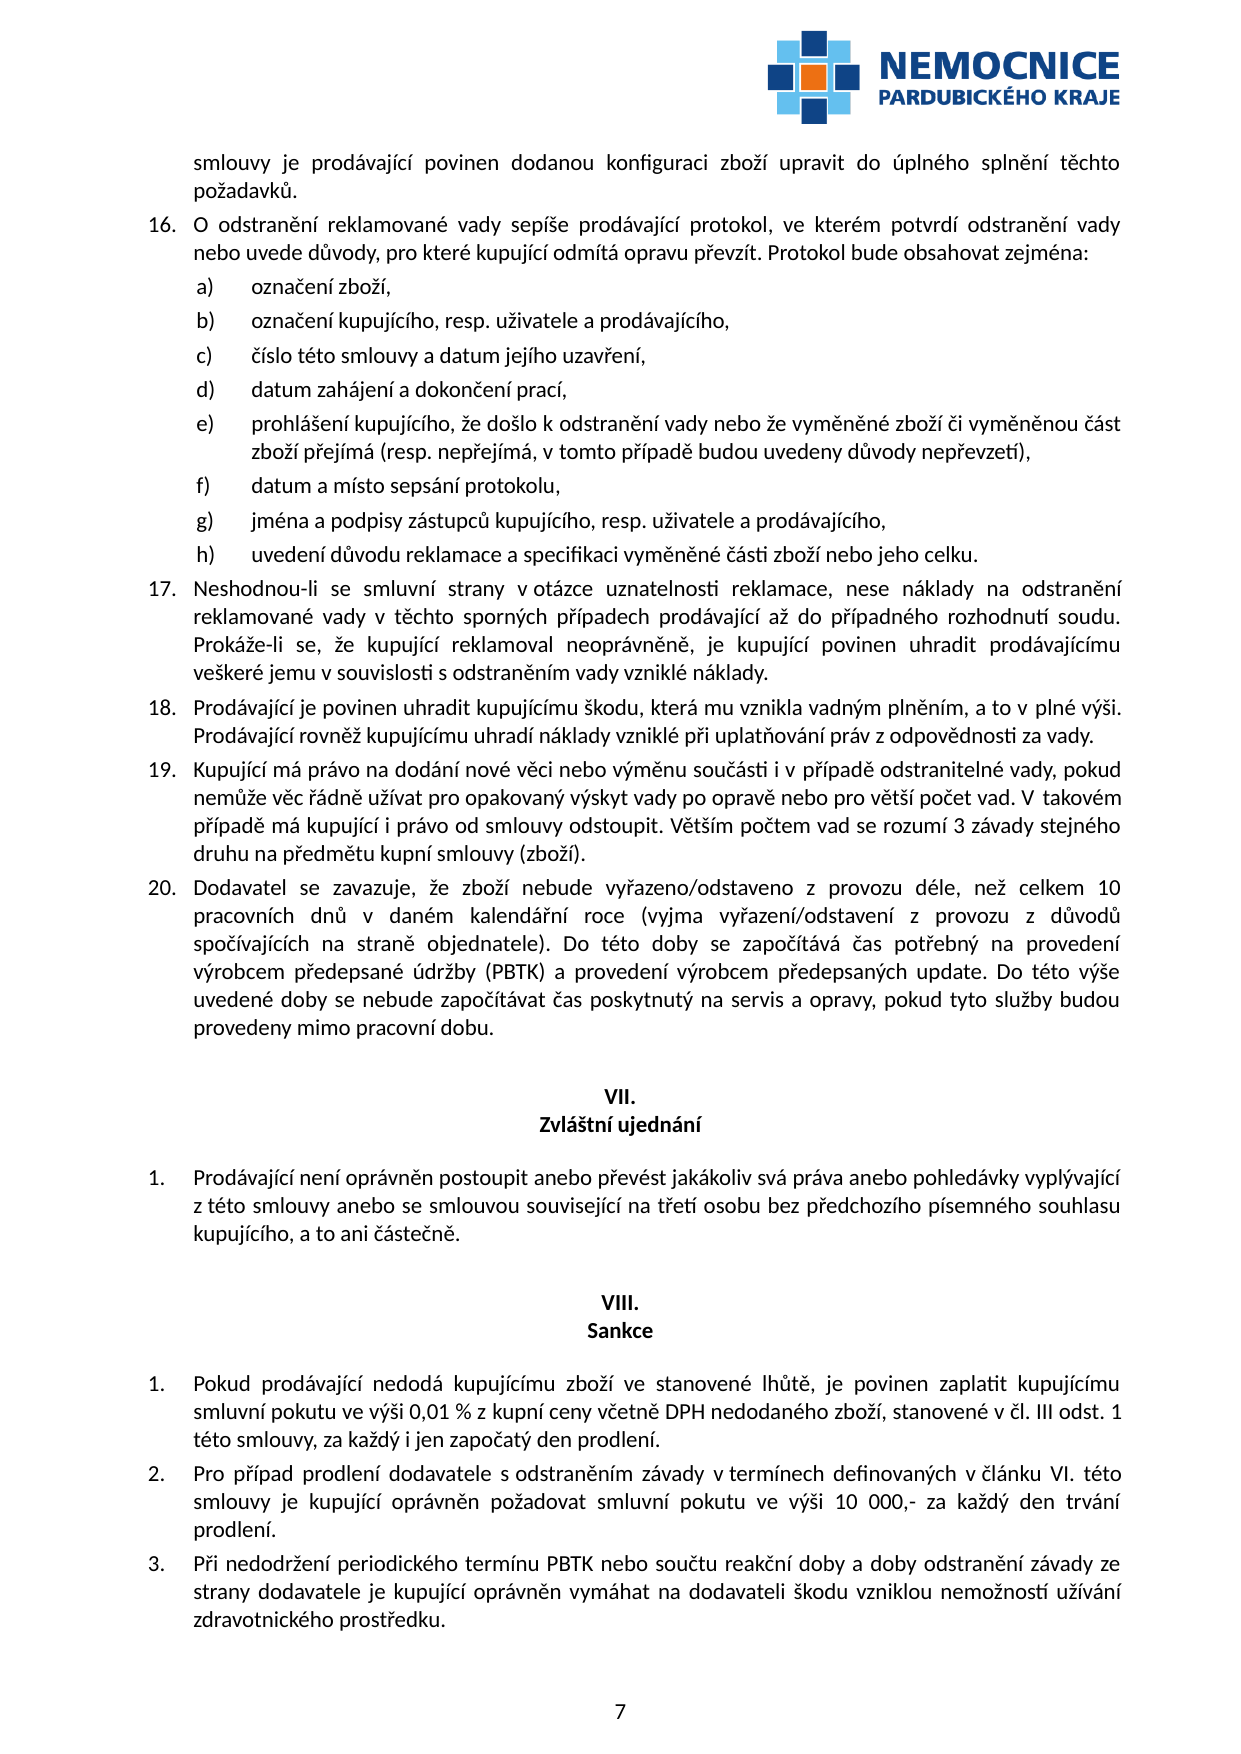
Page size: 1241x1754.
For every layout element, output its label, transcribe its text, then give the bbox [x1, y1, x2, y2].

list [148, 148, 1122, 204]
list Kupující má právo na dodání nové věci nebo výměnu součásti i v případě odstranitelné vady, pokud nemůže věc řádně užívat pro opakovaný výskyt vady po opravě nebo pro větší počet vad. V takovém případě má kupující i právo od smlouvy odstoupit. Větším počtem vad se rozumí 3 závady stejného druhu na předmětu kupní smlouvy (zboží). [148, 755, 1122, 867]
list Pro případ prodlení dodavatele s odstraněním závady v termínech definovaných v článku VI. této smlouvy je kupující oprávněn požadovat smluvní pokutu ve výši 10 000,- za každý den trvání prodlení. [148, 1459, 1122, 1543]
list označení zboží, [196, 272, 1122, 300]
list prohlášení kupujícího, že došlo k odstranění vady nebo že vyměněné zboží či vyměněnou část zboží přejímá (resp. nepřejímá, v tomto případě budou uvedeny důvody nepřevzetí), [196, 409, 1122, 465]
list Pokud prodávající nedodá kupujícímu zboží ve stanovené lhůtě, je povinen zaplatit kupujícímu smluvní pokutu ve výši 0,01 % z kupní ceny včetně DPH nedodaného zboží, stanovené v čl. III odst. 1 této smlouvy, za každý i jen započatý den prodlení. [148, 1369, 1122, 1453]
text VIII. [118, 1288, 1122, 1316]
list Dodavatel se zavazuje, že zboží nebude vyřazeno/odstaveno z provozu déle, než celkem 10 pracovních dnů v daném kalendářní roce (vyjma vyřazení/odstavení z provozu z důvodů spočívajících na straně objednatele). Do této doby se započítává čas potřebný na provedení výrobcem předepsané údržby (PBTK) a provedení výrobcem předepsaných update. Do této výše uvedené doby se nebude započítávat čas poskytnutý na servis a opravy, pokud tyto služby budou provedeny mimo pracovní dobu. [148, 873, 1122, 1042]
list Prodávající není oprávněn postoupit anebo převést jakákoliv svá práva anebo pohledávky vyplývající z této smlouvy anebo se smlouvou související na třetí osobu bez předchozího písemného souhlasu kupujícího, a to ani částečně. [148, 1163, 1122, 1247]
list datum zahájení a dokončení prací, [196, 375, 1122, 403]
list Prodávající je povinen uhradit kupujícímu škodu, která mu vznikla vadným plněním, a to v plné výši. Prodávající rovněž kupujícímu uhradí náklady vzniklé při uplatňování práv z odpovědnosti za vady. [148, 693, 1122, 749]
list Při nedodržení periodického termínu PBTK nebo součtu reakční doby a doby odstranění závady ze strany dodavatele je kupující oprávněn vymáhat na dodavateli škodu vzniklou nemožností užívání zdravotnického prostředku. [148, 1549, 1122, 1633]
list Neshodnou-li se smluvní strany v otázce uznatelnosti reklamace, nese náklady na odstranění reklamované vady v těchto sporných případech prodávající až do případného rozhodnutí soudu. Prokáže-li se, že kupující reklamoval neoprávněně, je kupující povinen uhradit prodávajícímu veškeré jemu v souvislosti s odstraněním vady vzniklé náklady. [148, 574, 1122, 687]
text Zvláštní ujednání [118, 1110, 1122, 1138]
picture [766, 29, 1120, 125]
list uvedení důvodu reklamace a specifikaci vyměněné části zboží nebo jeho celku. [196, 540, 1122, 568]
list jména a podpisy zástupců kupujícího, resp. uživatele a prodávajícího, [196, 506, 1122, 534]
list číslo této smlouvy a datum jejího uzavření, [196, 341, 1122, 369]
list označení kupujícího, resp. uživatele a prodávajícího, [196, 307, 1122, 334]
list O odstranění reklamované vady sepíše prodávající protokol, ve kterém potvrdí odstranění vady nebo uvede důvody, pro které kupující odmítá opravu převzít. Protokol bude obsahovat zejména: [148, 210, 1122, 266]
list datum a místo sepsání protokolu, [196, 472, 1122, 500]
text Sankce [118, 1316, 1122, 1344]
text VII. [118, 1082, 1122, 1110]
